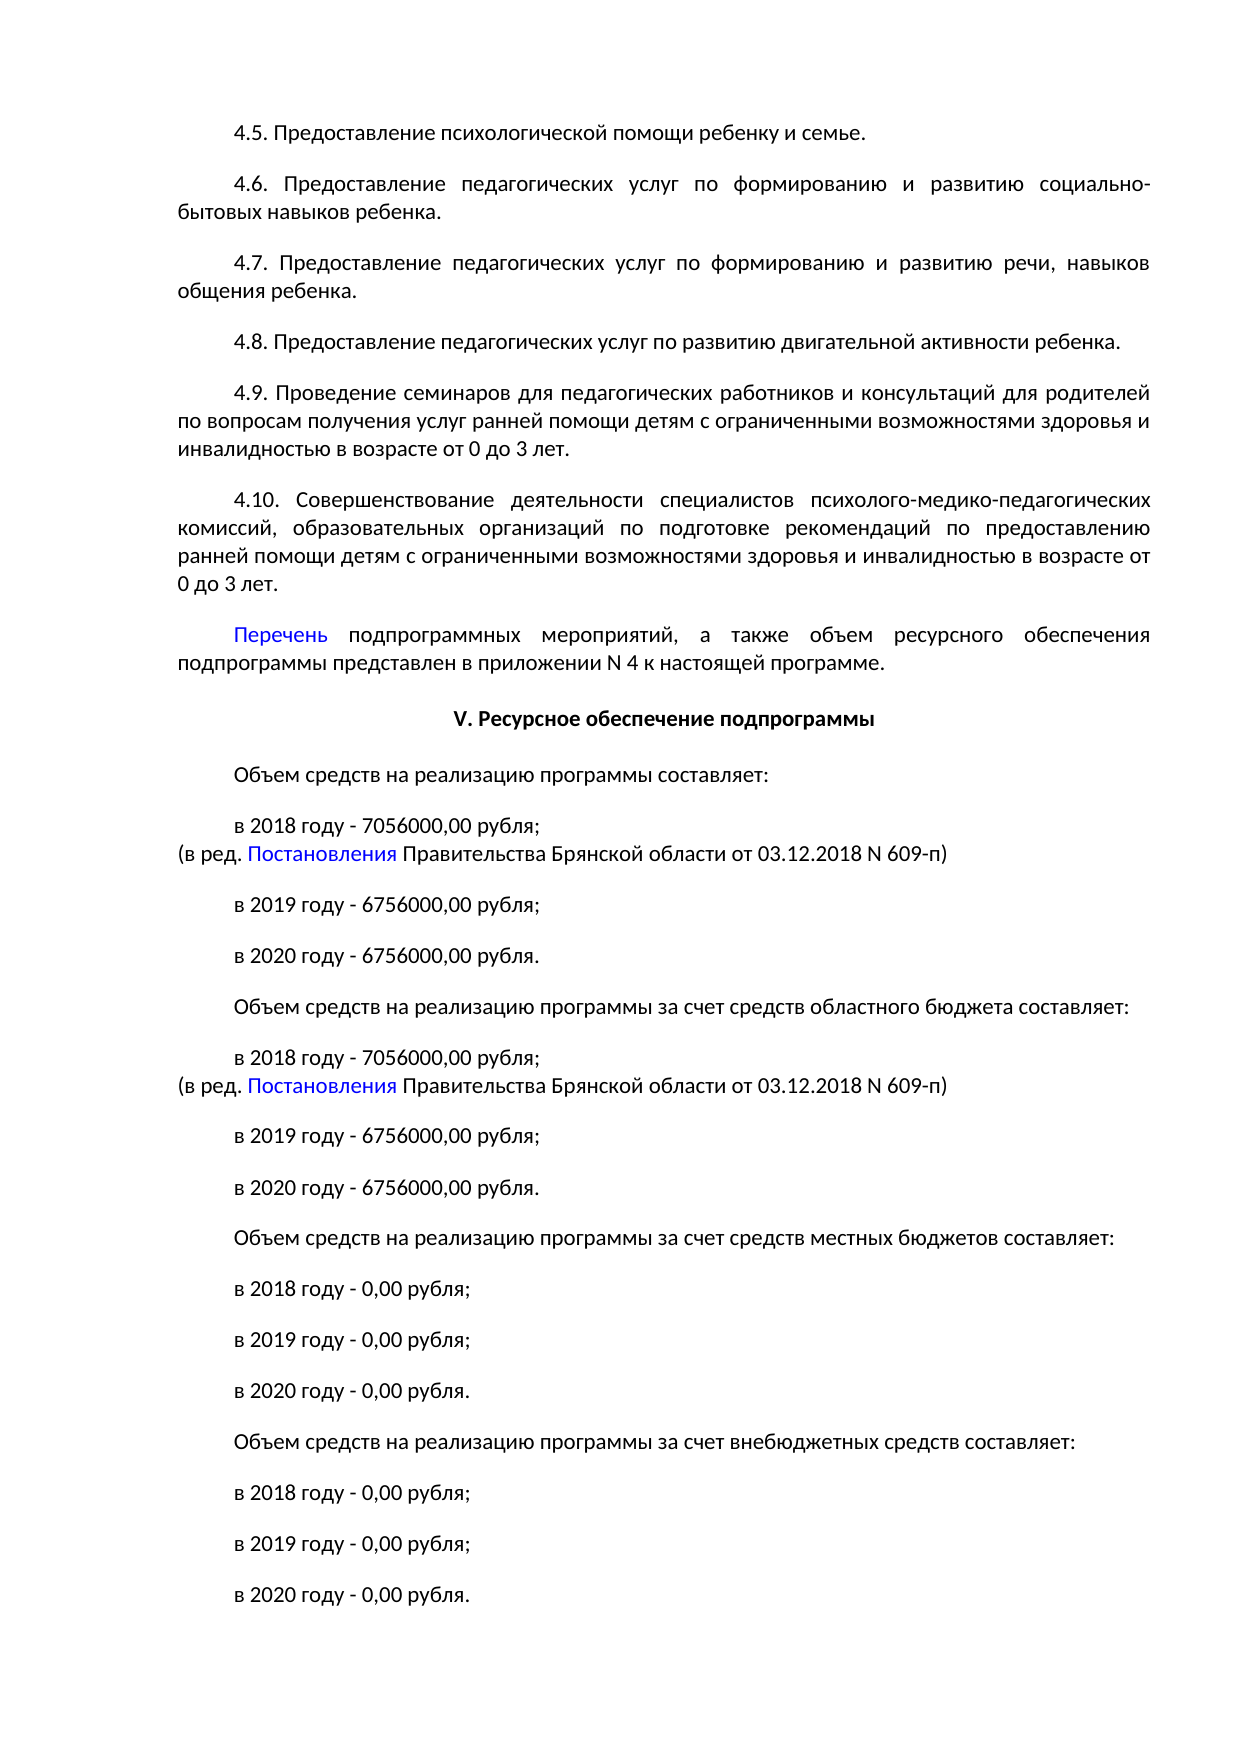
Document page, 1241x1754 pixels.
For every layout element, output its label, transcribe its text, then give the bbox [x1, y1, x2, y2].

text Перечень подпрограммных мероприятий, а также объем ресурсного обеспечения подпрограммы представлен в приложении N 4 к настоящей программе. [177, 620, 1152, 676]
text Объем средств на реализацию программы за счет средств областного бюджета составляет: [177, 992, 1152, 1020]
text в 2020 году - 6756000,00 рубля. [177, 1173, 1152, 1201]
text в 2018 году - 0,00 рубля; [177, 1274, 1152, 1302]
text (в ред. Постановления Правительства Брянской области от 03.12.2018 N 609-п) [177, 839, 1152, 867]
text (в ред. Постановления Правительства Брянской области от 03.12.2018 N 609-п) [177, 1071, 1152, 1099]
text 4.5. Предоставление психологической помощи ребенку и семье. [177, 118, 1152, 146]
text в 2020 году - 0,00 рубля. [177, 1580, 1152, 1608]
text Объем средств на реализацию программы за счет средств местных бюджетов составляет: [177, 1223, 1152, 1252]
title V. Ресурсное обеспечение подпрограммы [177, 704, 1152, 732]
text Объем средств на реализацию программы за счет внебюджетных средств составляет: [177, 1427, 1152, 1455]
text 4.6. Предоставление педагогических услуг по формированию и развитию социально-бытовых навыков ребенка. [177, 169, 1152, 225]
text в 2019 году - 0,00 рубля; [177, 1529, 1152, 1557]
text Объем средств на реализацию программы составляет: [177, 760, 1152, 788]
text 4.8. Предоставление педагогических услуг по развитию двигательной активности ребенка. [177, 327, 1152, 355]
text в 2019 году - 0,00 рубля; [177, 1325, 1152, 1353]
text 4.7. Предоставление педагогических услуг по формированию и развитию речи, навыков общения ребенка. [177, 248, 1152, 304]
text 4.9. Проведение семинаров для педагогических работников и консультаций для родителей по вопросам получения услуг ранней помощи детям с ограниченными возможностями здоровья и инвалидностью в возрасте от 0 до 3 лет. [177, 378, 1152, 462]
text в 2018 году - 7056000,00 рубля; [177, 1043, 1152, 1071]
text в 2020 году - 0,00 рубля. [177, 1376, 1152, 1404]
text в 2018 году - 7056000,00 рубля; [177, 811, 1152, 839]
text в 2020 году - 6756000,00 рубля. [177, 941, 1152, 969]
text 4.10. Совершенствование деятельности специалистов психолого-медико-педагогических комиссий, образовательных организаций по подготовке рекомендаций по предоставлению ранней помощи детям с ограниченными возможностями здоровья и инвалидностью в возрасте от 0 до 3 лет. [177, 485, 1152, 597]
text в 2018 году - 0,00 рубля; [177, 1478, 1152, 1506]
text в 2019 году - 6756000,00 рубля; [177, 1122, 1152, 1150]
text в 2019 году - 6756000,00 рубля; [177, 890, 1152, 918]
